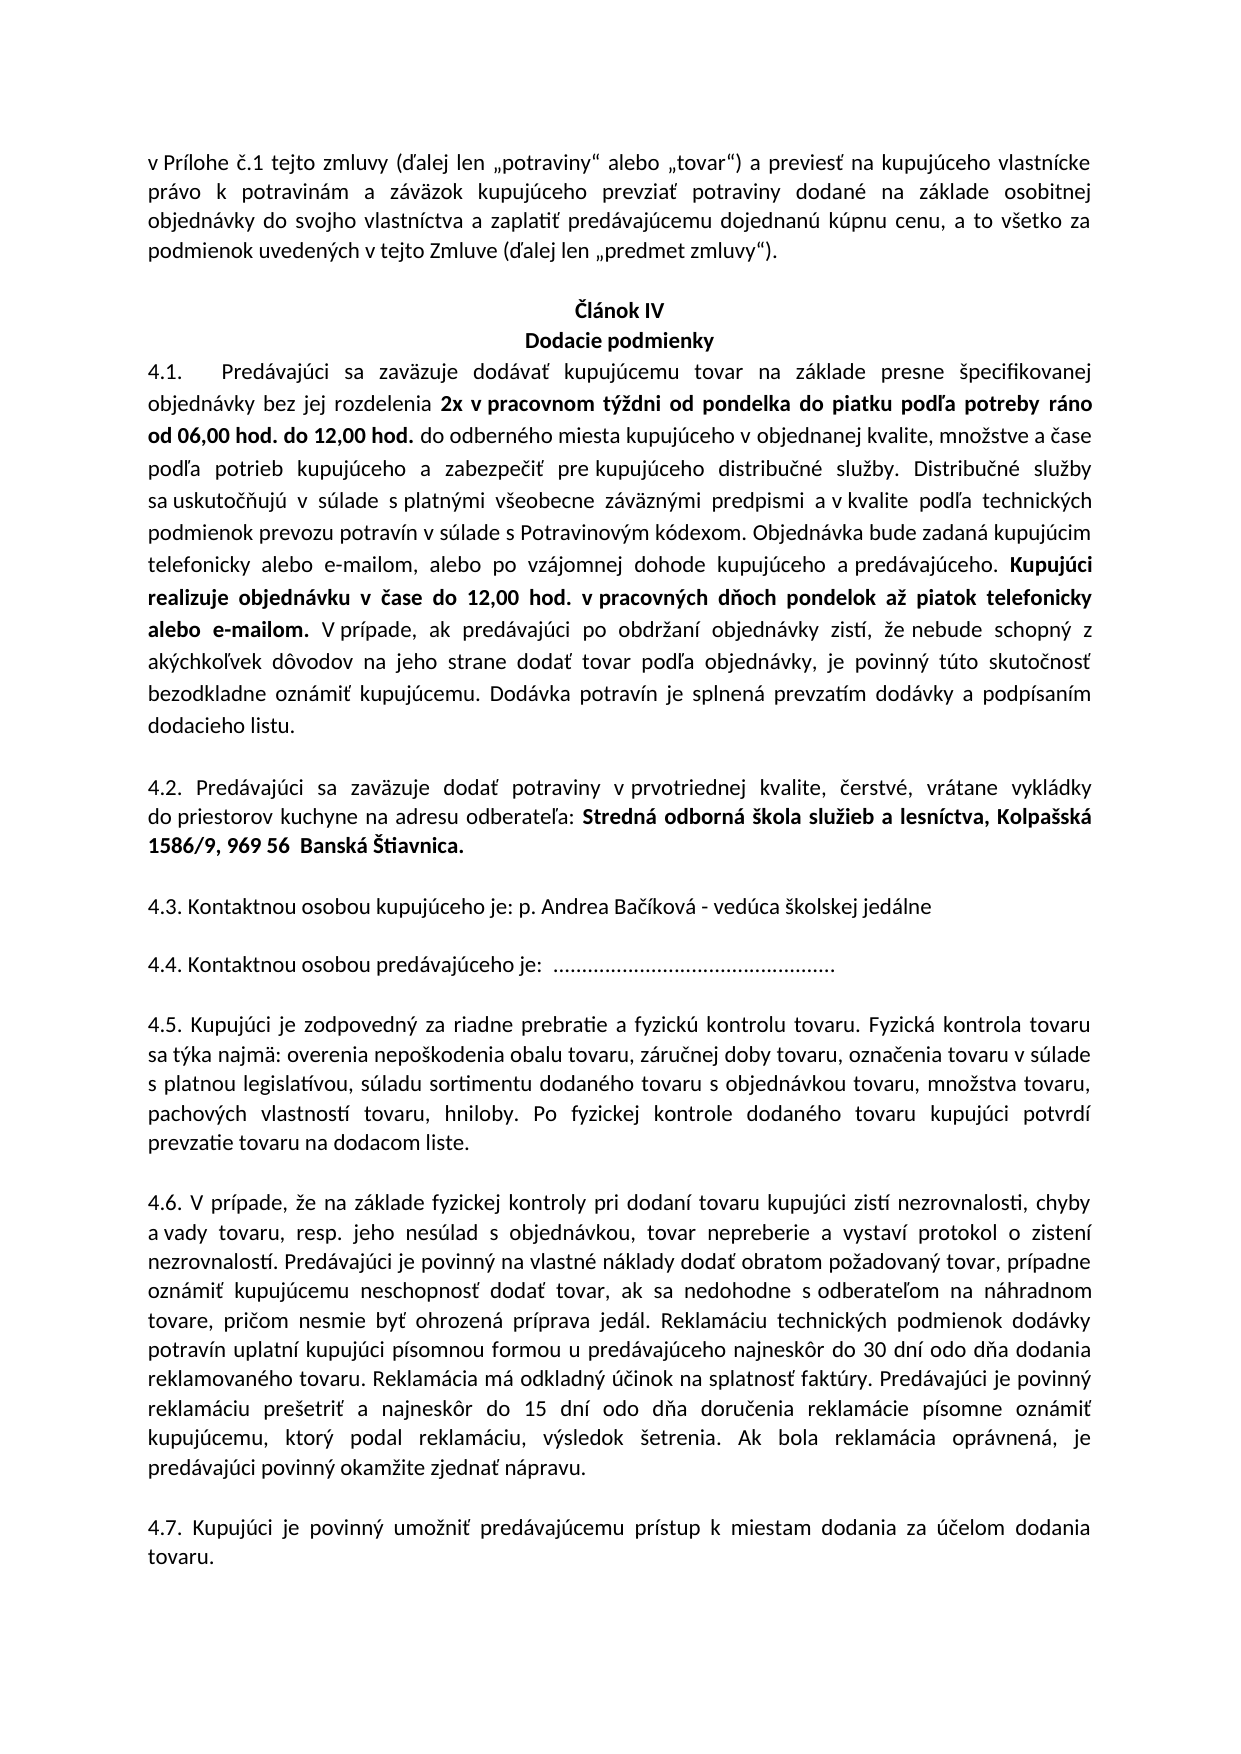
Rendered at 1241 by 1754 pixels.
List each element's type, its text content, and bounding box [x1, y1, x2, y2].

list 4.5. Kupujúci je zodpovedný za riadne prebratie a fyzickú kontrolu tovaru. Fyzická kontrola tovaru sa týka najmä: overenia nepoškodenia obalu tovaru, záručnej doby tovaru, označenia tovaru v súlade s platnou legislatívou, súladu sortimentu dodaného tovaru s objednávkou tovaru, množstva tovaru, pachových vlastností tovaru, hniloby. Po fyzickej kontrole dodaného tovaru kupujúci potvrdí prevzatie tovaru na dodacom liste. [148, 1011, 1093, 1156]
list 4.2. Predávajúci sa zaväzuje dodať potraviny v prvotriednej kvalite, čerstvé, vrátane vykládky do priestorov kuchyne na adresu odberateľa: Stredná odborná škola služieb a lesníctva, Kolpašská 1586/9, 969 56 Banská Štiavnica. [148, 773, 1093, 860]
list 4.3. Kontaktnou osobou kupujúceho je: p. Andrea Bačíková - vedúca školskej jedálne [148, 892, 1093, 920]
list Článok IV [147, 296, 1093, 324]
list 4.7. Kupujúci je povinný umožniť predávajúcemu prístup k miestam dodania za účelom dodania tovaru. [148, 1513, 1093, 1570]
list Predávajúci sa zaväzuje dodávať kupujúcemu tovar na základe presne špecifikovanej objednávky bez jej rozdelenia 2x v pracovnom týždni od pondelka do piatku podľa potreby ráno od 06,00 hod. do 12,00 hod. do odberného miesta kupujúceho v objednanej kvalite, množstve a čase podľa potrieb kupujúceho a zabezpečiť pre kupujúceho distribučné služby. Distribučné služby sa uskutočňujú v súlade s platnými všeobecne záväznými predpismi a v kvalite podľa technických podmienok prevozu potravín v súlade s Potravinovým kódexom. Objednávka bude zadaná kupujúcim telefonicky alebo e-mailom, alebo po vzájomnej dohode kupujúceho a predávajúceho. Kupujúci realizuje objednávku v čase do 12,00 hod. v pracovných dňoch pondelok až piatok telefonicky alebo e-mailom. V prípade, ak predávajúci po obdržaní objednávky zistí, že nebude schopný z akýchkoľvek dôvodov na jeho strane dodať tovar podľa objednávky, je povinný túto skutočnosť bezodkladne oznámiť kupujúcemu. Dodávka potravín je splnená prevzatím dodávky a podpísaním dodacieho listu. [148, 357, 1093, 739]
list 4.6. V prípade, že na základe fyzickej kontroly pri dodaní tovaru kupujúci zistí nezrovnalosti, chyby a vady tovaru, resp. jeho nesúlad s objednávkou, tovar nepreberie a vystaví protokol o zistení nezrovnalostí. Predávajúci je povinný na vlastné náklady dodať obratom požadovaný tovar, prípadne oznámiť kupujúcemu neschopnosť dodať tovar, ak sa nedohodne s odberateľom na náhradnom tovare, pričom nesmie byť ohrozená príprava jedál. Reklamáciu technických podmienok dodávky potravín uplatní kupujúci písomnou formou u predávajúceho najneskôr do 30 dní odo dňa dodania reklamovaného tovaru. Reklamácia má odkladný účinok na splatnosť faktúry. Predávajúci je povinný reklamáciu prešetriť a najneskôr do 15 dní odo dňa doručenia reklamácie písomne oznámiť kupujúcemu, ktorý podal reklamáciu, výsledok šetrenia. Ak bola reklamácia oprávnená, je predávajúci povinný okamžite zjednať nápravu. [148, 1188, 1093, 1481]
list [148, 148, 1093, 264]
list 4.4. Kontaktnou osobou predávajúceho je: ................................................. [148, 951, 1093, 978]
list Dodacie podmienky [147, 327, 1093, 354]
